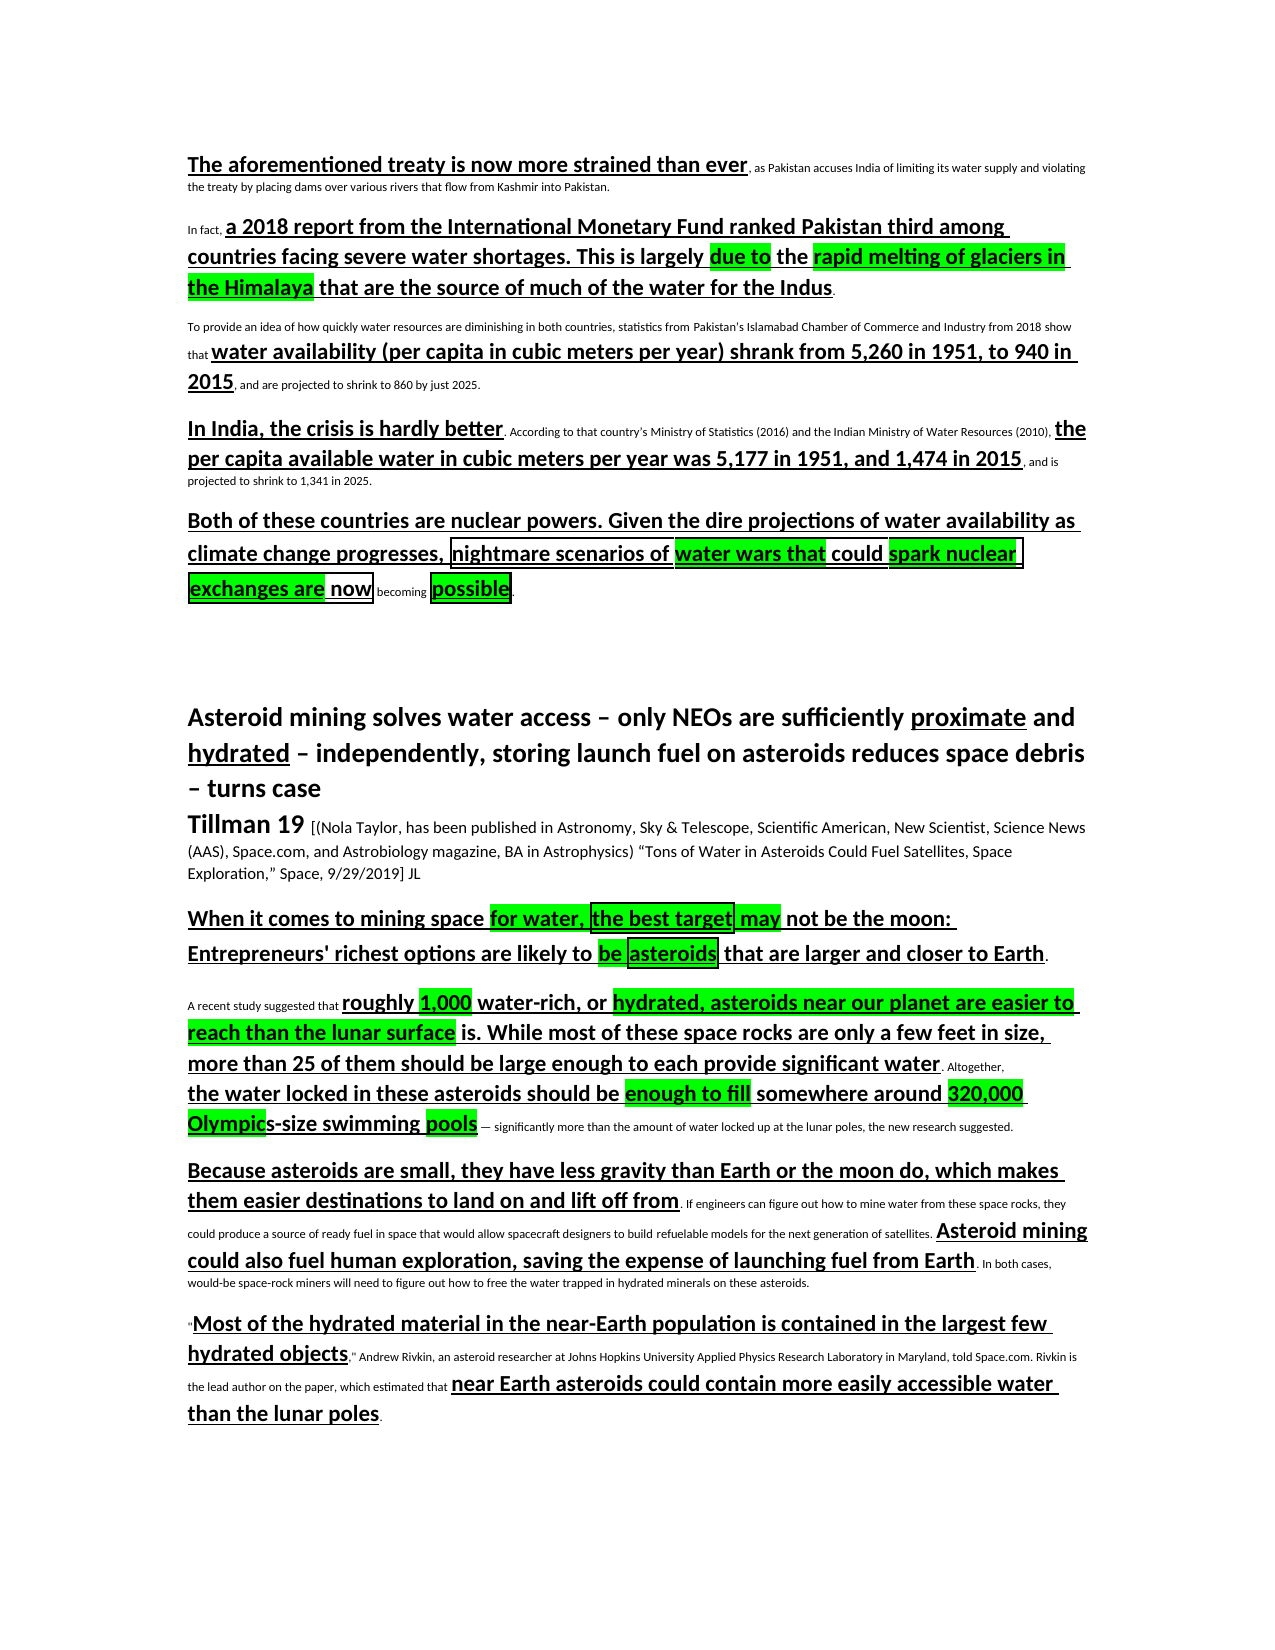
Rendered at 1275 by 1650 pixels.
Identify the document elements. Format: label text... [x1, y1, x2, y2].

text To provide an idea of how quickly water resources are diminishing in both countries, statistics from Pakistan’s Islamabad Chamber of Commerce and Industry from 2018 show that water availability (per capita in cubic meters per year) shrank from 5,260 in 1951, to 940 in 2015, and are projected to shrink to 860 by just 2025. [187, 319, 1087, 395]
text "Most of the hydrated material in the near-Earth population is contained in the largest few hydrated objects," Andrew Rivkin, an asteroid researcher at Johns Hopkins University Applied Physics Research Laboratory in Maryland, told Space.com. Rivkin is the lead author on the paper, which estimated that near Earth asteroids could contain more easily accessible water than the lunar poles. [187, 1309, 1087, 1427]
text Both of these countries are nuclear powers. Given the dire projections of water availability as climate change progresses, nightmare scenarios of water wars that could spark nuclear exchanges are now becoming possible. [187, 507, 1087, 604]
text In fact, a 2018 report from the International Monetary Fund ranked Pakistan third among countries facing severe water shortages. This is largely due to the rapid melting of glaciers in the Himalaya that are the source of much of the water for the Indus. [187, 212, 1087, 301]
text When it comes to mining space for water, the best target may not be the moon: Entrepreneurs' richest options are likely to be asteroids that are larger and closer to Earth. [187, 902, 1087, 969]
text The aforementioned treaty is now more strained than ever, as Pakistan accuses India of limiting its water supply and violating the treaty by placing dams over various rivers that flow from Kashmir into Pakistan. [187, 150, 1087, 194]
text Tillman 19 [(Nola Taylor, has been published in Astronomy, Sky & Telescope, Scientific American, New Scientist, Science News (AAS), Space.com, and Astrobiology magazine, BA in Astrophysics) “Tons of Water in Asteroids Could Fuel Satellites, Space Exploration,” Space, 9/29/2019] JL [187, 807, 1087, 884]
subtitle Asteroid mining solves water access – only NEOs are sufficiently proximate and hydrated – independently, storing launch fuel on asteroids reduces space debris – turns case [187, 700, 1087, 804]
text In India, the crisis is hardly better. According to that country’s Ministry of Statistics (2016) and the Indian Ministry of Water Resources (2010), the per capita available water in cubic meters per year was 5,177 in 1951, and 1,474 in 2015, and is projected to shrink to 1,341 in 2025. [187, 414, 1087, 489]
text A recent study suggested that roughly 1,000 water-rich, or hydrated, asteroids near our planet are easier to reach than the lunar surface is. While most of these space rocks are only a few feet in size, more than 25 of them should be large enough to each provide significant water. Altogether, the water locked in these asteroids should be enough to fill somewhere around 320,000 Olympics-size swimming pools — significantly more than the amount of water locked up at the lunar poles, the new research suggested. [187, 988, 1087, 1137]
text Because asteroids are small, they have less gravity than Earth or the moon do, which makes them easier destinations to land on and lift off from. If engineers can figure out how to mine water from these space rocks, they could produce a source of ready fuel in space that would allow spacecraft designers to build refuelable models for the next generation of satellites. Asteroid mining could also fuel human exploration, saving the expense of launching fuel from Earth. In both cases, would-be space-rock miners will need to figure out how to free the water trapped in hydrated minerals on these asteroids. [187, 1156, 1087, 1291]
